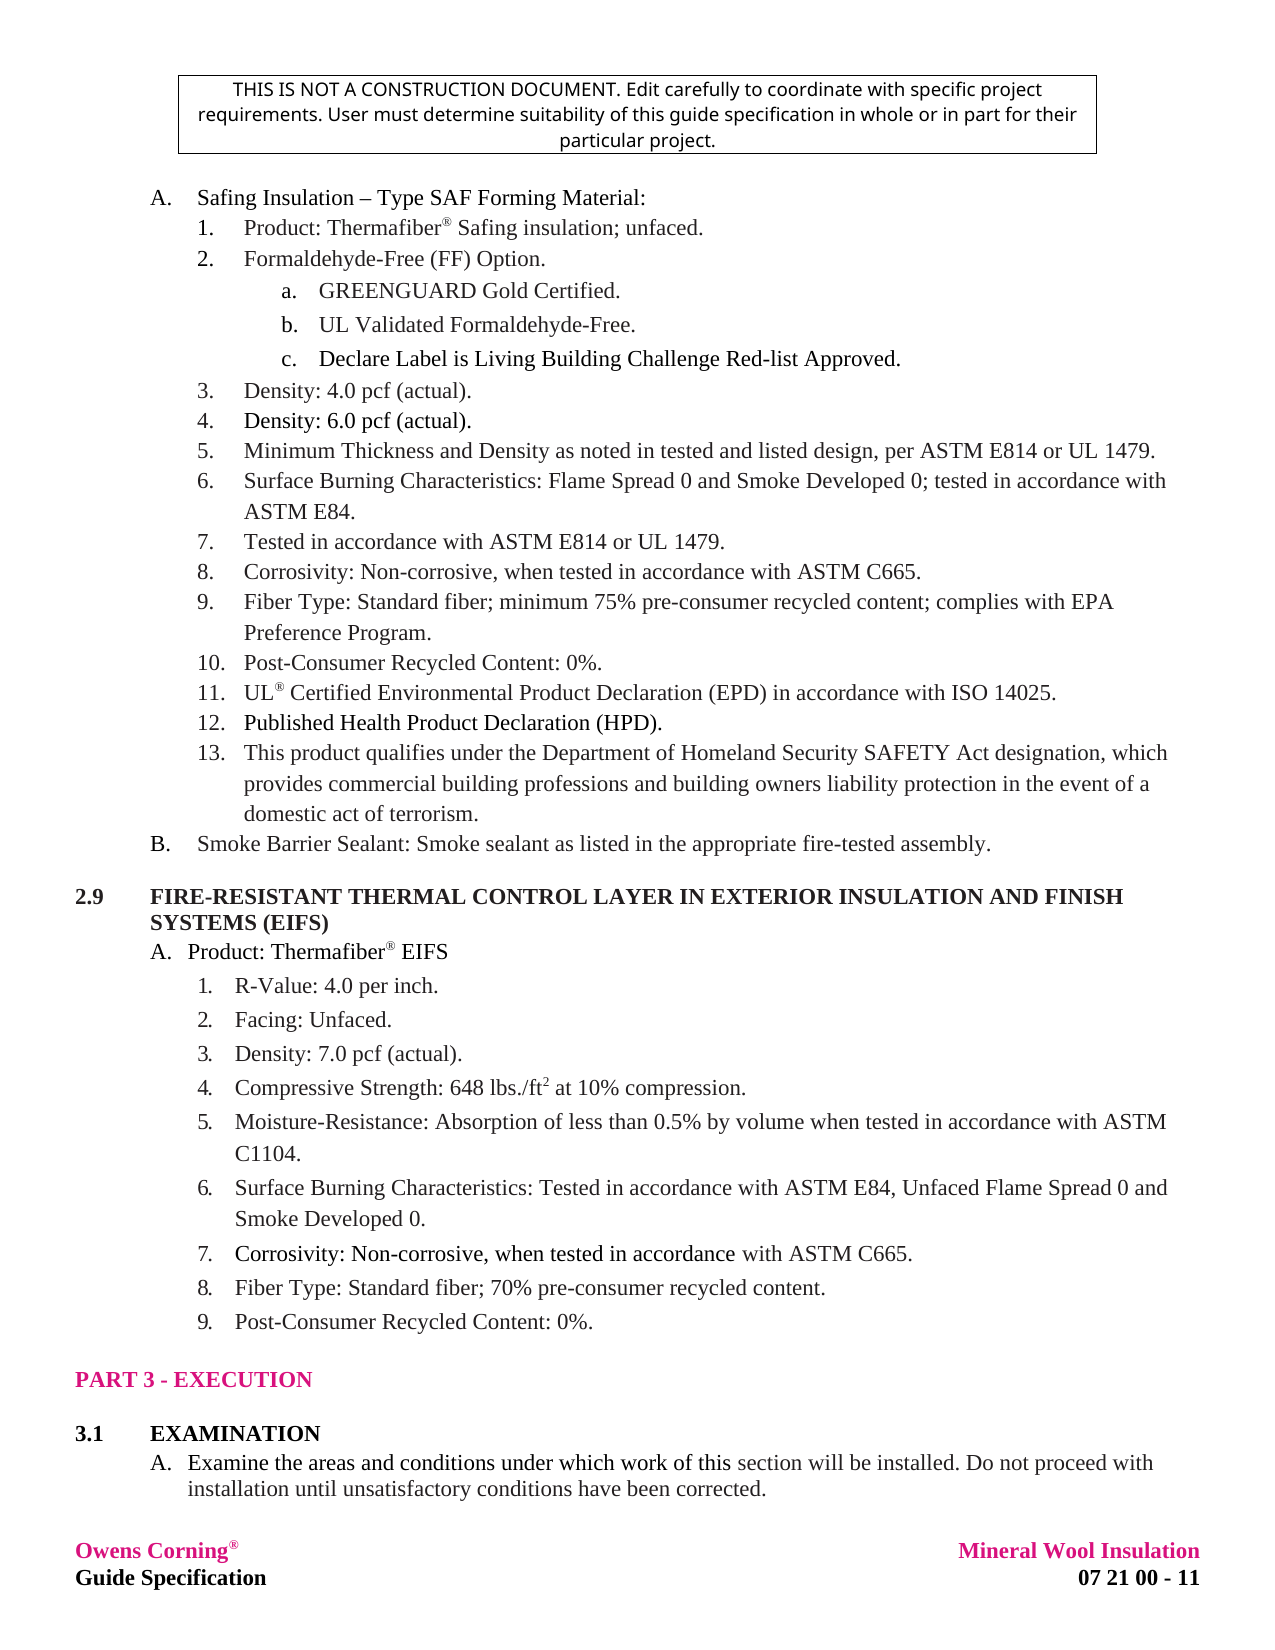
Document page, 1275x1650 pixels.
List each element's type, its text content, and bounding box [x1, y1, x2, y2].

list Product: Thermafiber® Safing insulation; unfaced. [197, 214, 442, 241]
list Moisture-Resistance: Absorption of less than 0.5% by volume when tested in accordance with ASTM C1104. [197, 1108, 1200, 1166]
list Formaldehyde-Free (FF) Option. [197, 244, 1200, 271]
list Safing Insulation – Type SAF Forming Material: [150, 184, 1200, 211]
list Surface Burning Characteristics: Flame Spread 0 and Smoke Developed 0; tested in accordance with ASTM E84. [197, 468, 1200, 524]
list Facing: Unfaced. [197, 1006, 1200, 1032]
list Post-Consumer Recycled Content: 0%. [197, 1308, 1200, 1334]
list Fiber Type: Standard fiber; minimum 75% pre-consumer recycled content; complies with EPA Preference Program. [197, 588, 1200, 645]
list Published Health Product Declaration (HPD). [197, 709, 1200, 736]
list UL® Certified Environmental Product Declaration (EPD) in accordance with ISO 14025. [197, 679, 1200, 705]
list Product: Thermafiber® Safing insulation; unfaced. [452, 214, 1200, 241]
list Density: 4.0 pcf (actual). [197, 377, 1200, 403]
list UL Validated Formaldehyde-Free. [281, 311, 1200, 338]
list Post-Consumer Recycled Content: 0%. [197, 649, 1200, 675]
list Examine the areas and conditions under which work of this section will be installed. Do not proceed with installation until unsatisfactory conditions have been corrected. [150, 1449, 1200, 1502]
text PART 3 - EXECUTION [75, 1366, 1200, 1393]
text 3.1 EXAMINATION [75, 1420, 1200, 1447]
list Corrosivity: Non-corrosive, when tested in accordance with ASTM C665. [197, 1239, 1200, 1266]
list Product: Thermafiber® EIFS [396, 938, 1200, 964]
list Corrosivity: Non-corrosive, when tested in accordance with ASTM C665. [197, 558, 1200, 584]
text 2.9 FIRE-RESISTANT THERMAL CONTROL LAYER IN EXTERIOR INSULATION AND FINISH SYSTEMS (EIFS) [75, 883, 1200, 936]
list GREENGUARD Gold Certified. [281, 277, 1200, 304]
list Density: 6.0 pcf (actual). [197, 407, 1200, 433]
list Tested in accordance with ASTM E814 or UL 1479. [197, 528, 1200, 554]
list Compressive Strength: 648 lbs./ft2 at 10% compression. [197, 1074, 1200, 1101]
list Minimum Thickness and Density as noted in tested and listed design, per ASTM E814 or UL 1479. [197, 437, 1200, 464]
list Density: 7.0 pcf (actual). [197, 1040, 1200, 1067]
list Declare Label is Living Building Challenge Red-list Approved. [281, 345, 1200, 372]
list Product: Thermafiber® EIFS [150, 938, 385, 964]
list Smoke Barrier Sealant: Smoke sealant as listed in the appropriate fire-tested assembly. [150, 830, 1200, 856]
list Surface Burning Characteristics: Tested in accordance with ASTM E84, Unfaced Flame Spread 0 and Smoke Developed 0. [197, 1174, 1200, 1232]
list R-Value: 4.0 per inch. [197, 972, 1200, 998]
list This product qualifies under the Department of Homeland Security SAFETY Act designation, which provides commercial building professions and building owners liability protection in the event of a domestic act of terrorism. [197, 739, 1200, 826]
list Fiber Type: Standard fiber; 70% pre-consumer recycled content. [197, 1274, 1200, 1300]
